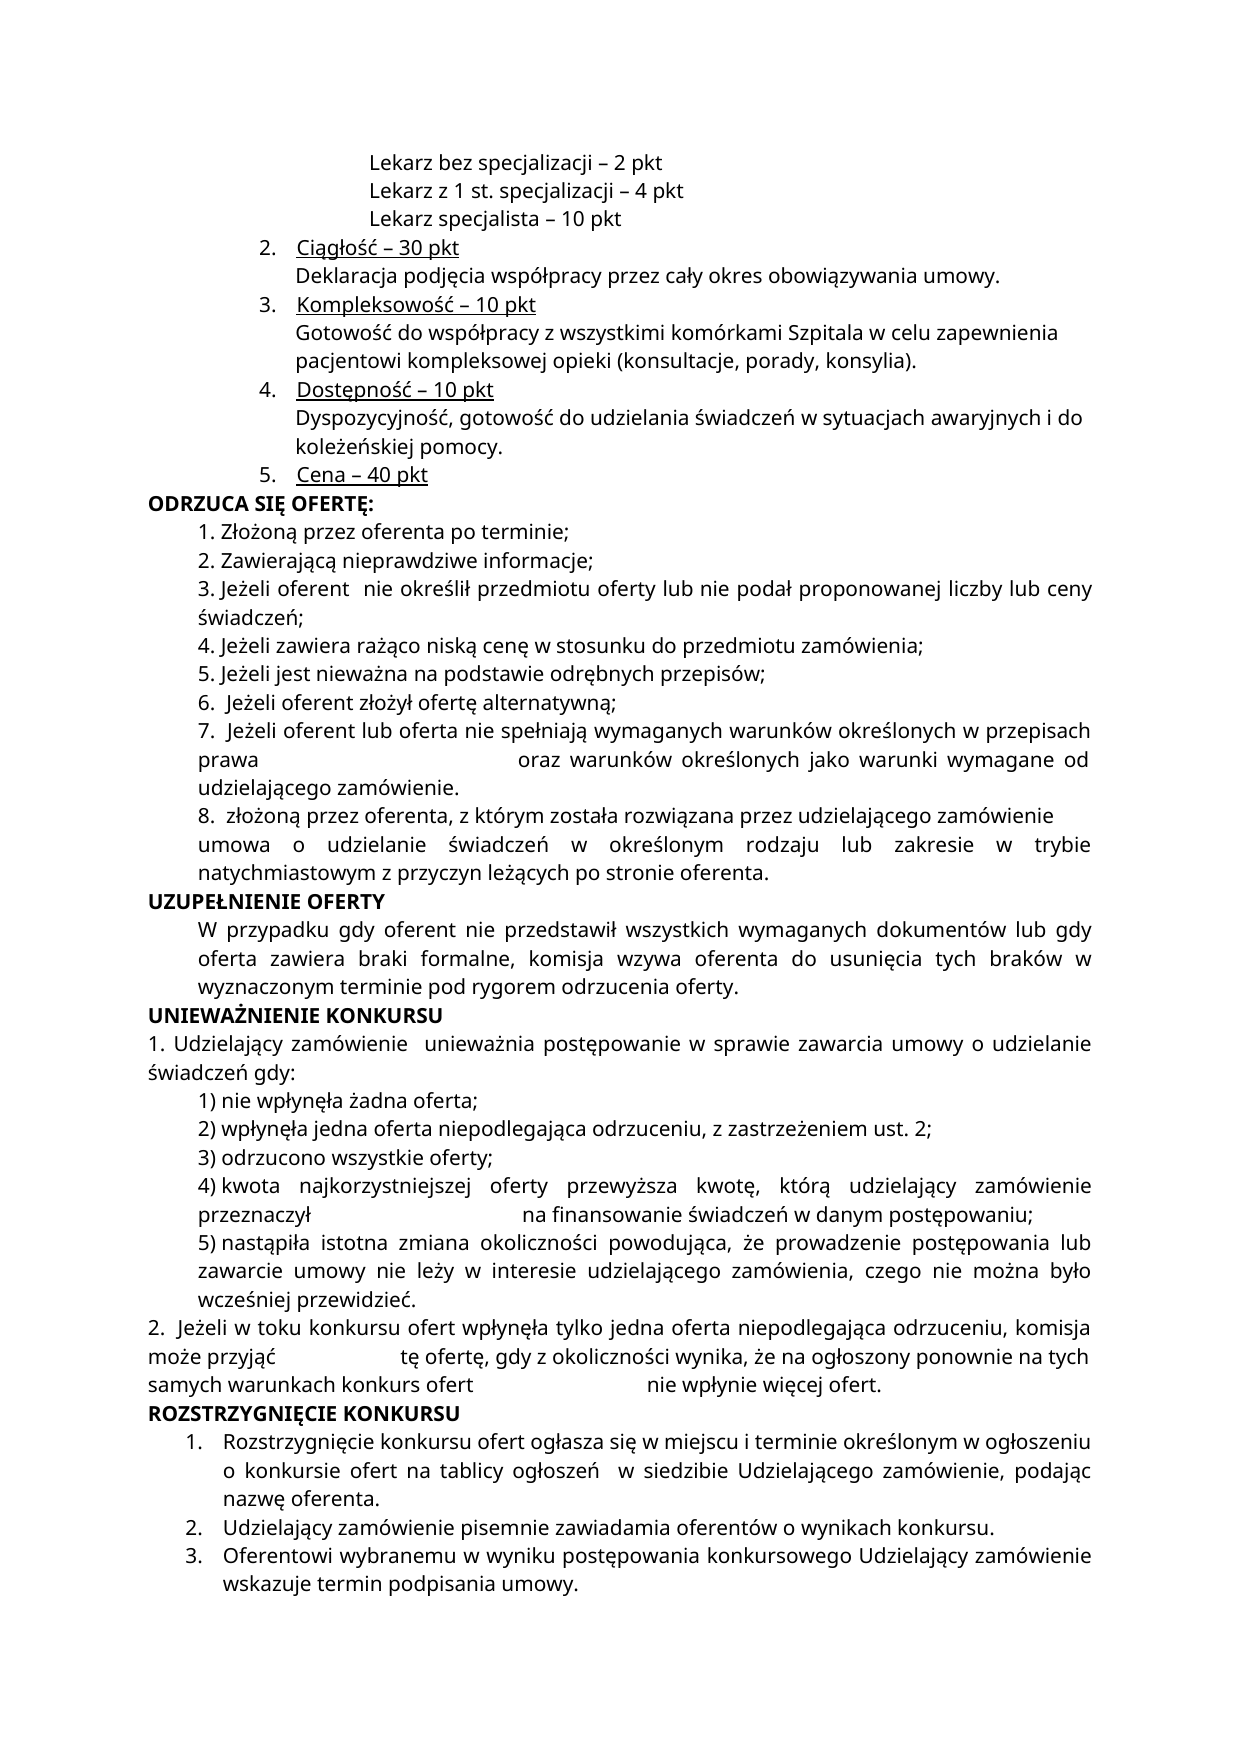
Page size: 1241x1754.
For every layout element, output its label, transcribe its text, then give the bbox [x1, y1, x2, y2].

text 2) wpłynęła jedna oferta niepodlegająca odrzuceniu, z zastrzeżeniem ust. 2; [148, 1114, 1093, 1143]
list Lekarz specjalista – 10 pkt [295, 204, 1093, 233]
text 3) odrzucono wszystkie oferty; [148, 1143, 1093, 1171]
text 1) nie wpłynęła żadna oferta; [148, 1086, 1093, 1114]
text 8. złożoną przez oferenta, z którym została rozwiązana przez udzielającego zamówienie [198, 802, 1093, 830]
list Udzielający zamówienie pisemnie zawiadamia oferentów o wynikach konkursu. [185, 1513, 1093, 1541]
list Rozstrzygnięcie konkursu ofert ogłasza się w miejscu i terminie określonym w ogłoszeniu o konkursie ofert na tablicy ogłoszeń w siedzibie Udzielającego zamówienie, podając nazwę oferenta. [185, 1427, 1093, 1513]
text W przypadku gdy oferent nie przedstawił wszystkich wymaganych dokumentów lub gdy oferta zawiera braki formalne, komisja wzywa oferenta do usunięcia tych braków w wyznaczonym terminie pod rygorem odrzucenia oferty. [198, 915, 1093, 1001]
text UNIEWAŻNIENIE KONKURSU [148, 1001, 1093, 1029]
text 3. Jeżeli oferent nie określił przedmiotu oferty lub nie podał proponowanej liczby lub ceny świadczeń; [198, 574, 1093, 631]
text 4) kwota najkorzystniejszej oferty przewyższa kwotę, którą udzielający zamówienie przeznaczył na finansowanie świadczeń w danym postępowaniu; [198, 1171, 1093, 1228]
list Kompleksowość – 10 pkt [259, 290, 1093, 318]
list Dostępność – 10 pkt [259, 375, 1093, 403]
text 2. Zawierającą nieprawdziwe informacje; [148, 546, 1093, 574]
text 1. Udzielający zamówienie unieważnia postępowanie w sprawie zawarcia umowy o udzielanie świadczeń gdy: [148, 1029, 1093, 1086]
text ROZSTRZYGNIĘCIE KONKURSU [148, 1399, 1093, 1427]
list Ciągłość – 30 pkt [259, 233, 1093, 261]
text ODRZUCA SIĘ OFERTĘ: [148, 489, 1093, 517]
text 5) nastąpiła istotna zmiana okoliczności powodująca, że prowadzenie postępowania lub zawarcie umowy nie leży w interesie udzielającego zamówienia, czego nie można było wcześniej przewidzieć. [198, 1228, 1093, 1313]
text 5. Jeżeli jest nieważna na podstawie odrębnych przepisów; [148, 659, 1093, 688]
list Gotowość do współpracy z wszystkimi komórkami Szpitala w celu zapewnienia pacjentowi kompleksowej opieki (konsultacje, porady, konsylia). [295, 318, 1093, 375]
text Deklaracja podjęcia współpracy przez cały okres obowiązywania umowy. [223, 261, 1093, 290]
text 1. Złożoną przez oferenta po terminie; [148, 517, 1093, 546]
text 6. Jeżeli oferent złożył ofertę alternatywną; [148, 688, 1093, 716]
text 7. Jeżeli oferent lub oferta nie spełniają wymaganych warunków określonych w przepisach prawa oraz warunków określonych jako warunki wymagane od udzielającego zamówienie. [198, 716, 1093, 802]
list Oferentowi wybranemu w wyniku postępowania konkursowego Udzielający zamówienie wskazuje termin podpisania umowy. [185, 1541, 1093, 1598]
list Cena – 40 pkt [259, 460, 1093, 489]
text umowa o udzielanie świadczeń w określonym rodzaju lub zakresie w trybie natychmiastowym z przyczyn leżących po stronie oferenta. [198, 830, 1093, 887]
list Lekarz bez specjalizacji – 2 pkt [295, 148, 1093, 176]
text 4. Jeżeli zawiera rażąco niską cenę w stosunku do przedmiotu zamówienia; [148, 631, 1093, 659]
list Dyspozycyjność, gotowość do udzielania świadczeń w sytuacjach awaryjnych i do koleżeńskiej pomocy. [295, 403, 1093, 460]
list Lekarz z 1 st. specjalizacji – 4 pkt [295, 176, 1093, 204]
text UZUPEŁNIENIE OFERTY [148, 887, 1093, 915]
text 2. Jeżeli w toku konkursu ofert wpłynęła tylko jedna oferta niepodlegająca odrzuceniu, komisja może przyjąć tę ofertę, gdy z okoliczności wynika, że na ogłoszony ponownie na tych samych warunkach konkurs ofert nie wpłynie więcej ofert. [148, 1313, 1093, 1399]
